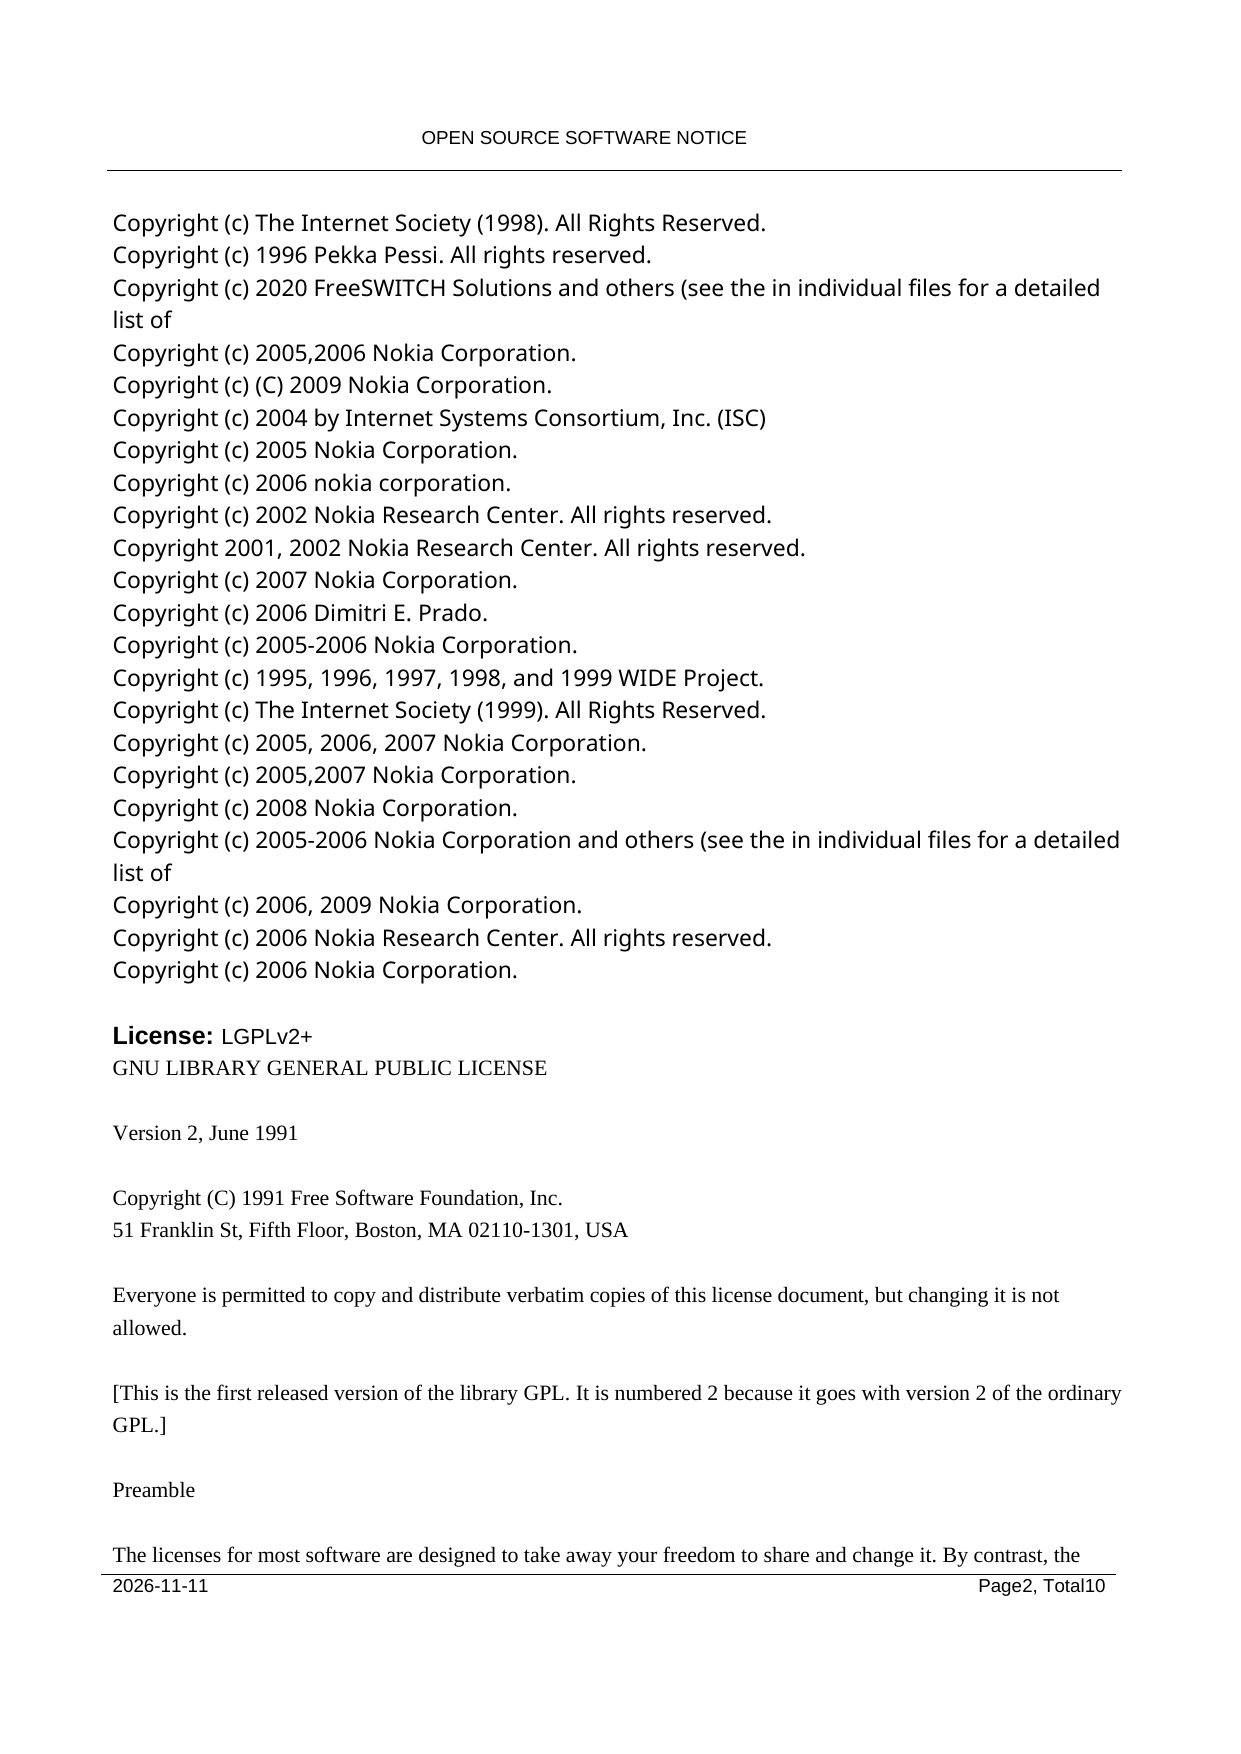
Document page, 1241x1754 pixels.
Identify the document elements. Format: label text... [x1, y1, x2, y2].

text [112, 1051, 1128, 1571]
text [112, 206, 1128, 1019]
text License: LGPLv2+ [112, 1019, 1128, 1051]
